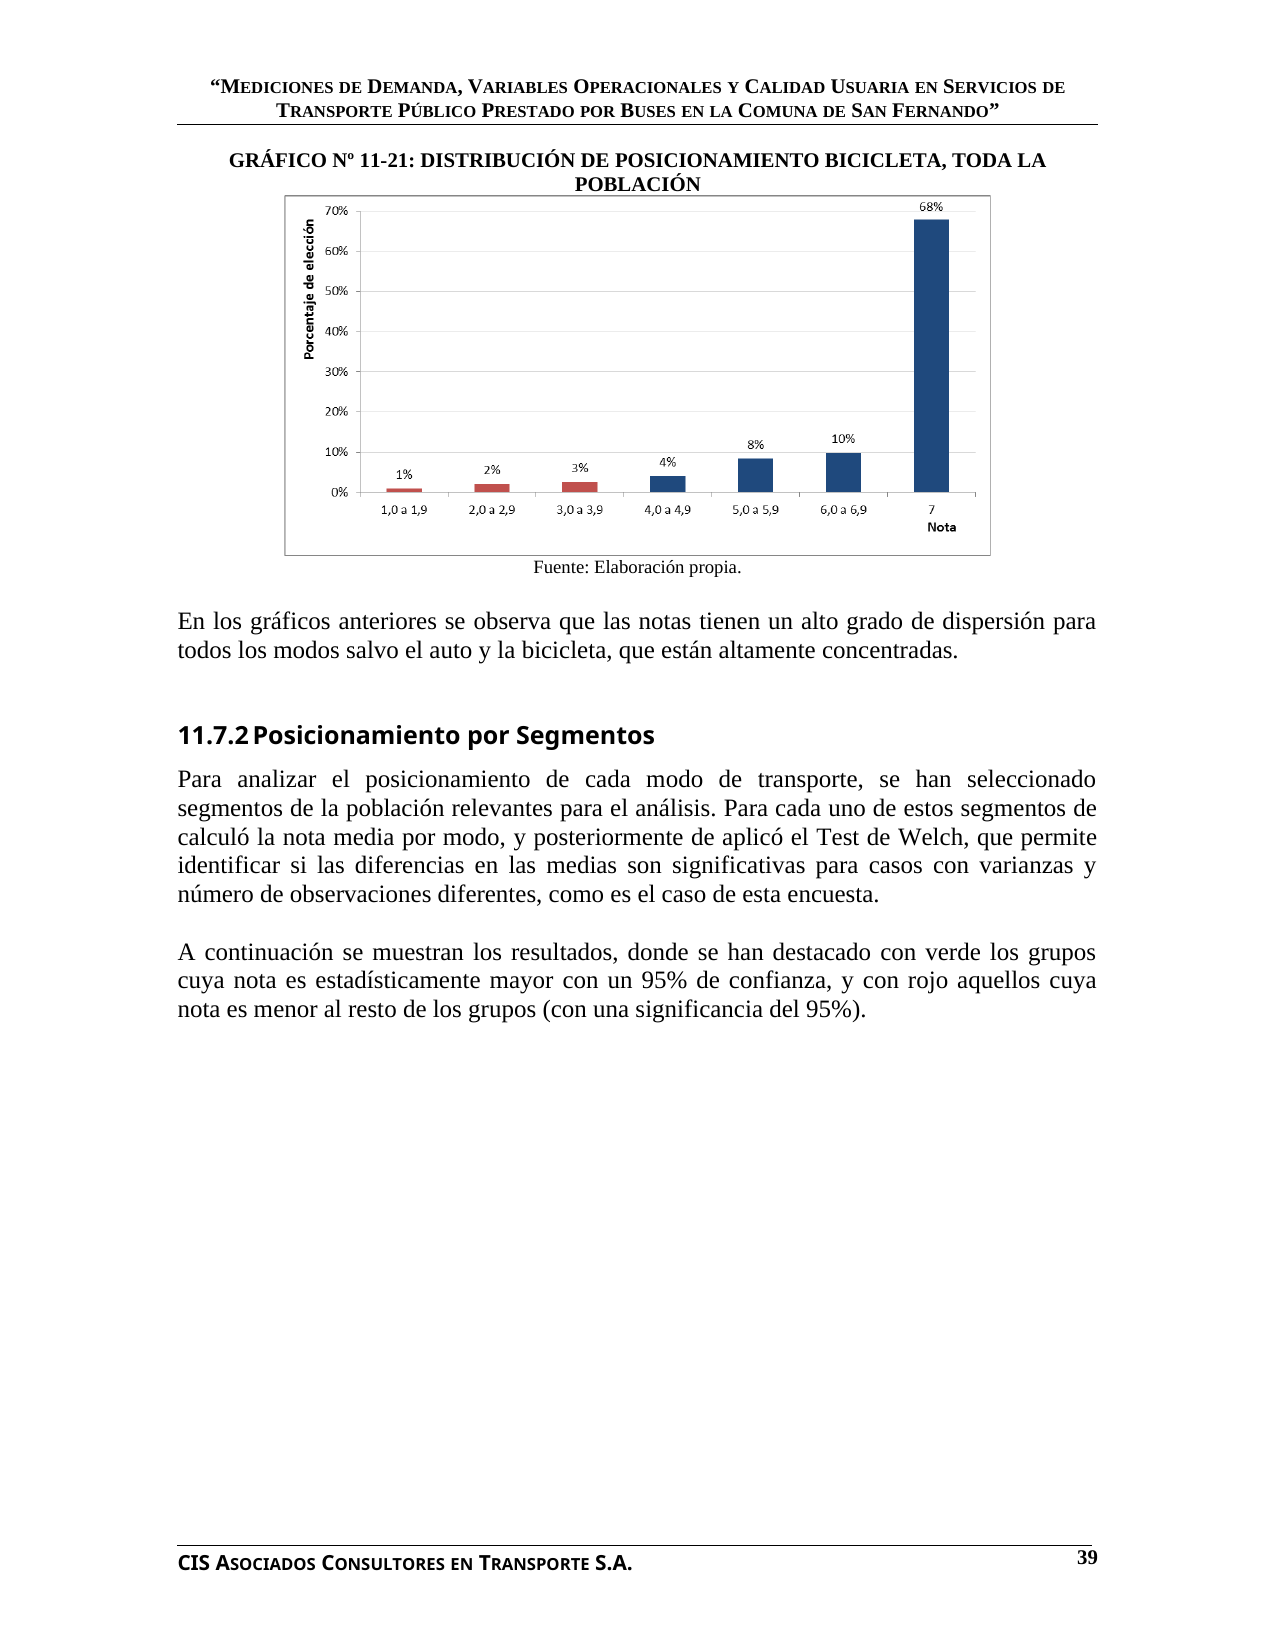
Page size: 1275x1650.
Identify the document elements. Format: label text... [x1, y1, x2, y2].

picture [284, 195, 991, 556]
text A continuación se muestran los resultados, donde se han destacado con verde los grupos cuya nota es estadísticamente mayor con un 95% de confianza, y con rojo aquellos cuya nota es menor al resto de los grupos (con una significancia del 95%). [177, 937, 1098, 1023]
text Gráfico Nº 11-21: Distribución de Posicionamiento bicicleta, toda la población [177, 148, 1098, 196]
text En los gráficos anteriores se observa que las notas tienen un alto grado de dispersión para todos los modos salvo el auto y la bicicleta, que están altamente concentradas. [177, 606, 1098, 664]
text Para analizar el posicionamiento de cada modo de transporte, se han seleccionado segmentos de la población relevantes para el análisis. Para cada uno de estos segmentos de calculó la nota media por modo, y posteriormente de aplicó el Test de Welch, que permite identificar si las diferencias en las medias son significativas para casos con varianzas y número de observaciones diferentes, como es el caso de esta encuesta. [177, 764, 1098, 908]
subtitle Posicionamiento por Segmentos [177, 718, 1098, 752]
text Fuente: Elaboración propia. [177, 556, 1098, 578]
